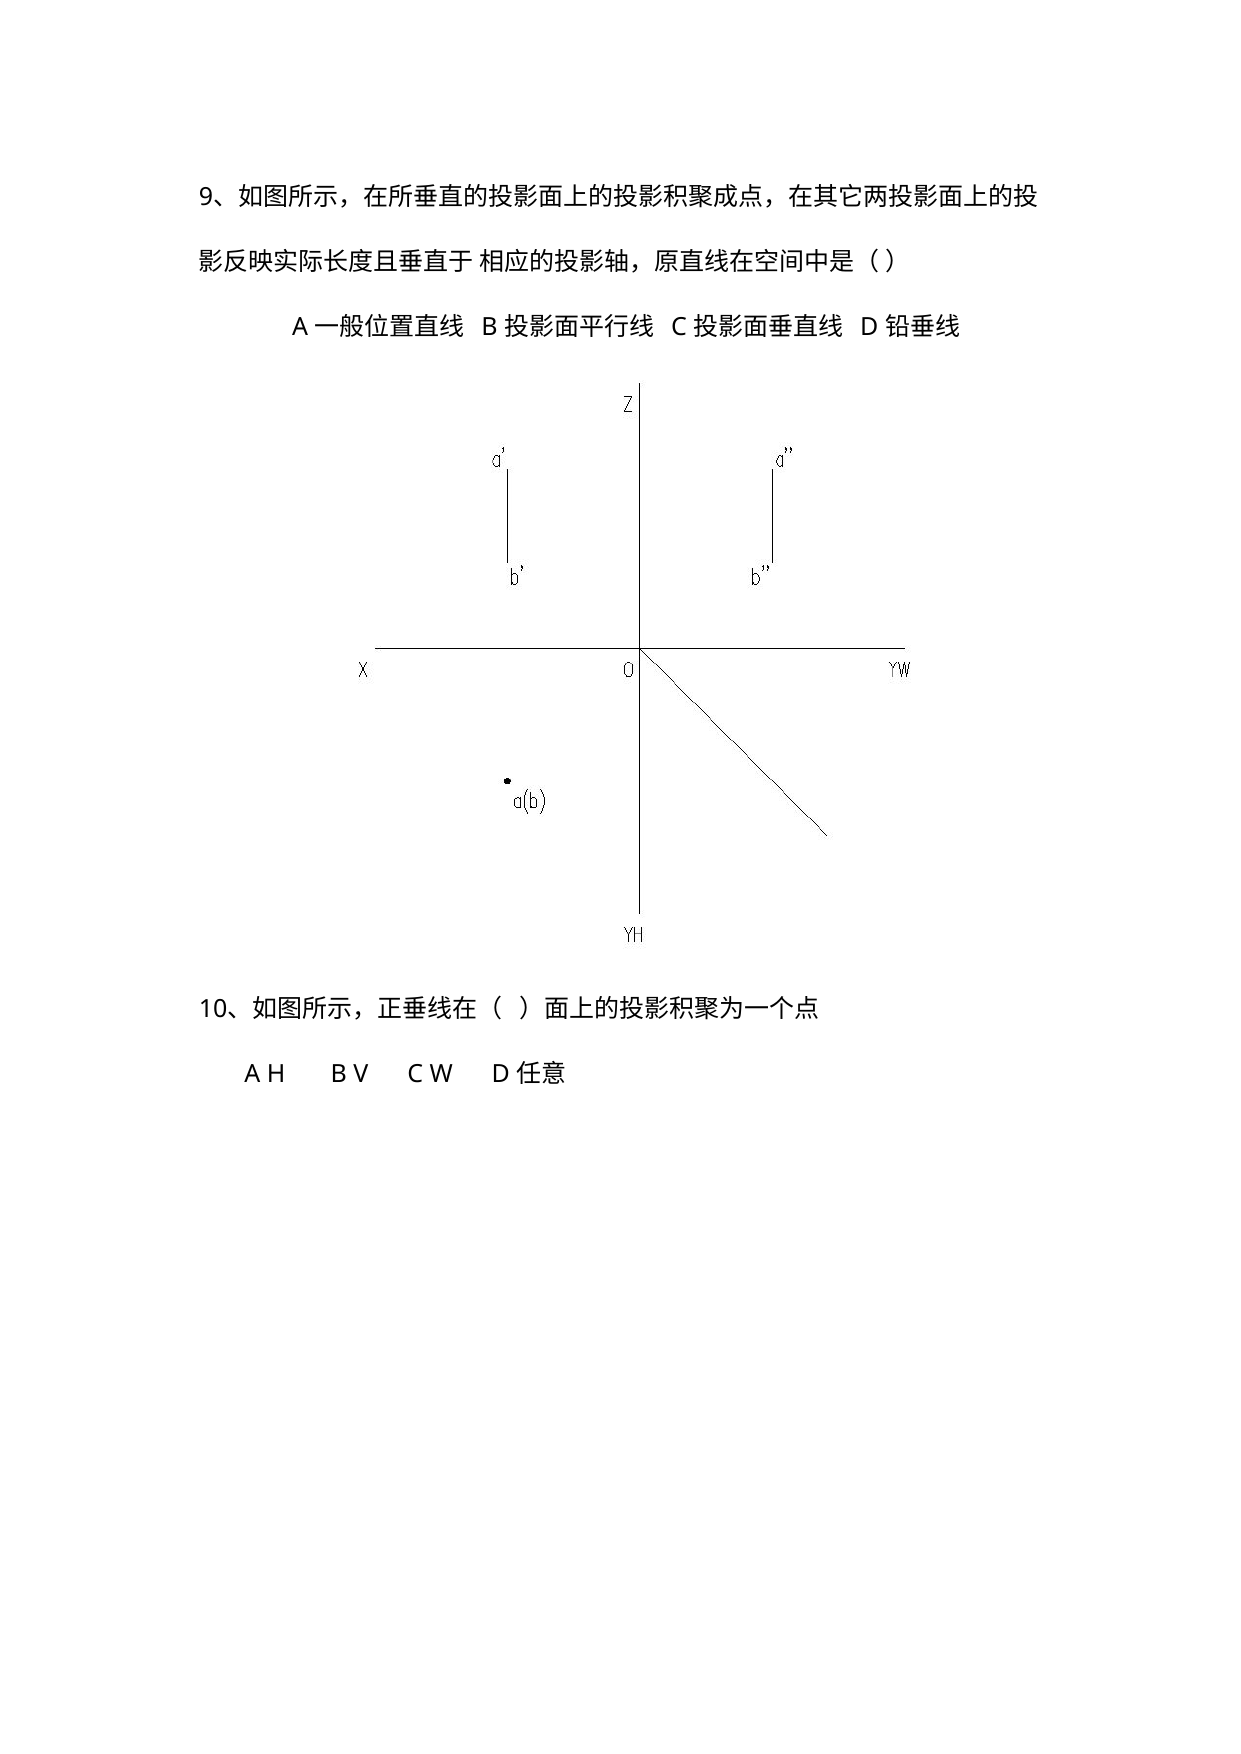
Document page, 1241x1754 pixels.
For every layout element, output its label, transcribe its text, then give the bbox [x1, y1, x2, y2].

text A H B V C W D 任意 [199, 1039, 1053, 1104]
text A 一般位置直线 B 投影面平行线 C 投影面垂直线 D 铅垂线 [199, 292, 1053, 357]
picture [311, 357, 929, 972]
text 9、如图所示，在所垂直的投影面上的投影积聚成点，在其它两投影面上的投影反映实际长度且垂直于 相应的投影轴，原直线在空间中是（ ） [199, 162, 1053, 292]
text 10、如图所示，正垂线在（ ）面上的投影积聚为一个点 [199, 974, 1053, 1039]
